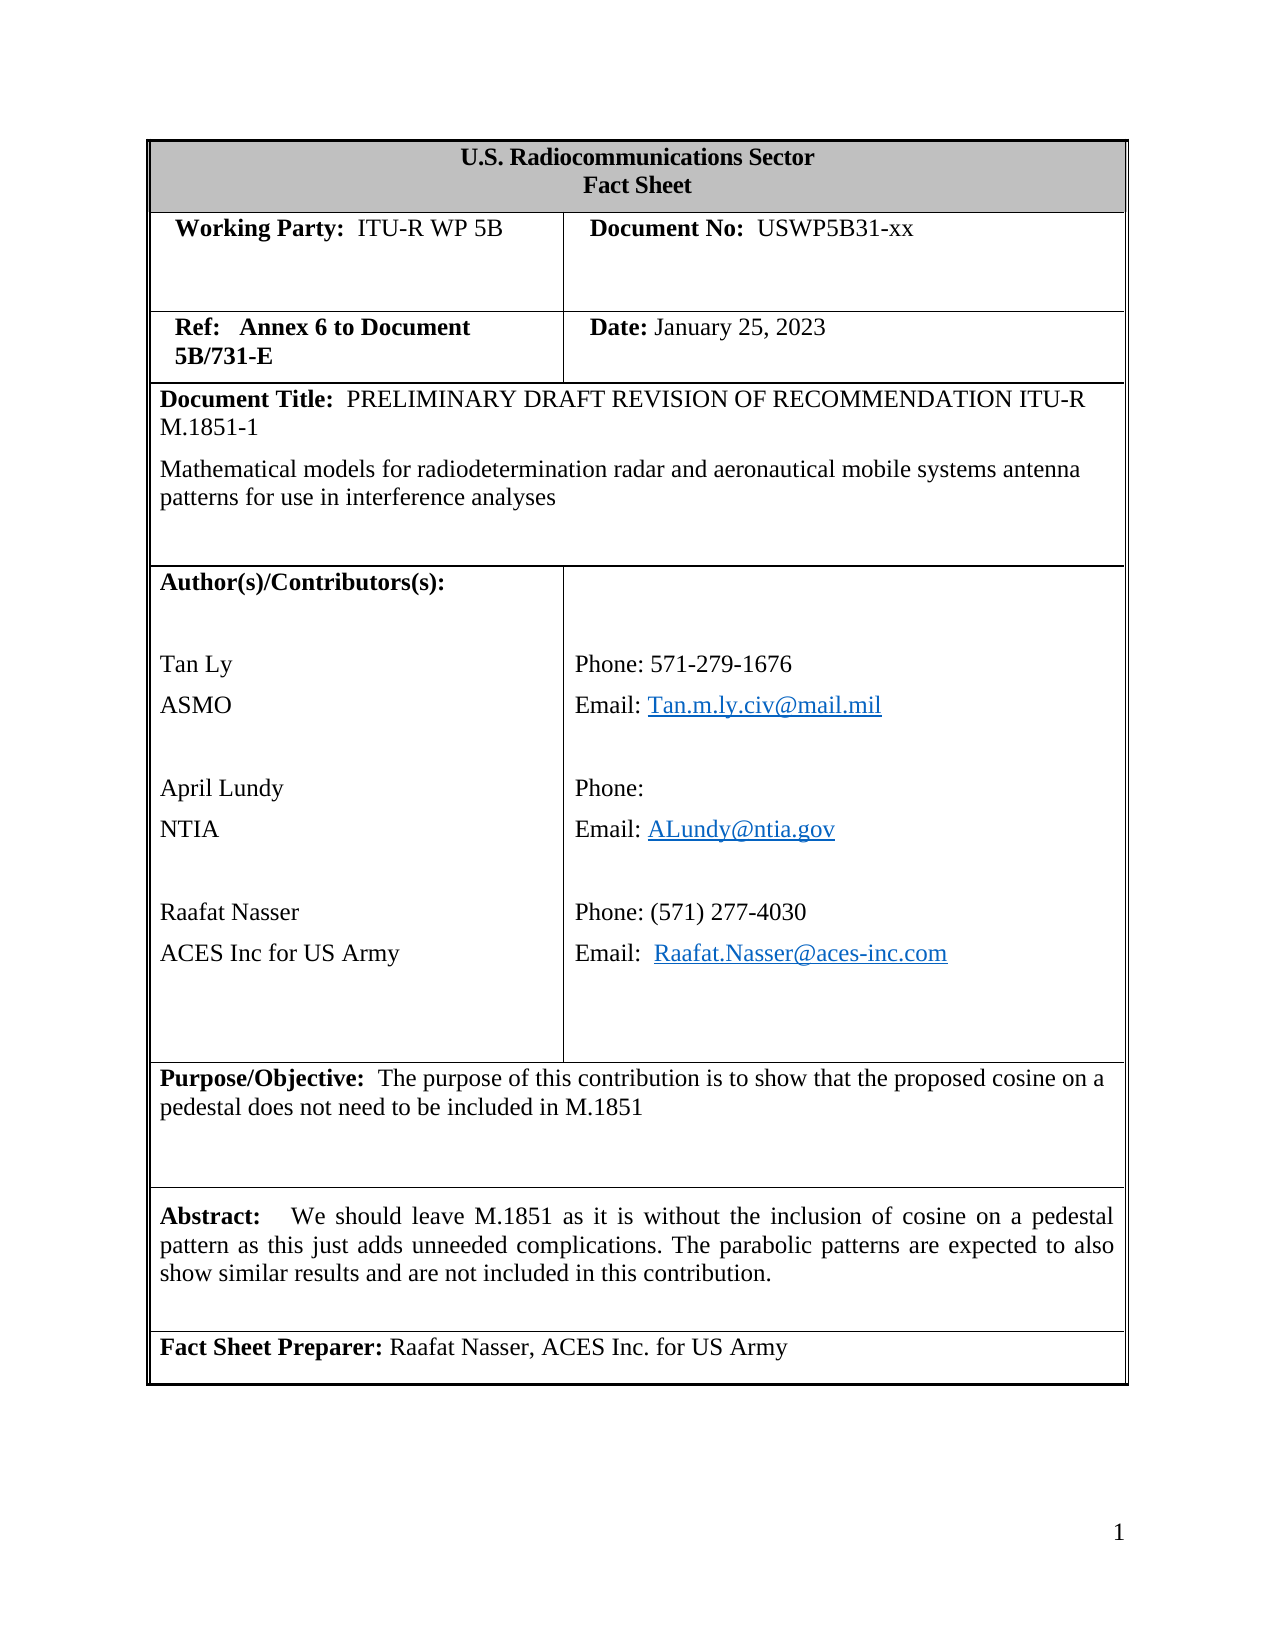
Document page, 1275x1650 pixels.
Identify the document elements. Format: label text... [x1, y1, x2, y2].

table_header U.S. Radiocommunications Sector Fact Sheet [151, 142, 1125, 212]
table_cell Working Party: ITU-R WP 5B [151, 213, 563, 311]
table_cell Purpose/Objective: The purpose of this contribution is to show that the proposed cosine on a pedestal does not need to be included in M.1851 [151, 1062, 1125, 1187]
table_cell Author(s)/Contributors(s): Tan Ly ASMO April Lundy NTIA Raafat Nasser ACES Inc for US Army [151, 567, 563, 1062]
table_cell Date: January 25, 2023 [564, 311, 1125, 382]
table_cell Fact Sheet Preparer: Raafat Nasser, ACES Inc. for US Army [151, 1331, 1125, 1382]
table_cell Document Title: PRELIMINARY DRAFT REVISION OF RECOMMENDATION ITU-R M.1851-1 Mathematical models for radiodetermination radar and aeronautical mobile systems antenna patterns for use in interference analyses [151, 382, 1125, 565]
table_cell Abstract: We should leave M.1851 as it is without the inclusion of cosine on a pedestal pattern as this just adds unneeded complications. The parabolic patterns are expected to also show similar results and are not included in this contribution. [151, 1187, 1125, 1331]
table_cell Document No: USWP5B31-xx [564, 212, 1125, 311]
table_cell Ref: Annex 6 to Document 5B/731-E [151, 312, 563, 382]
table_cell Phone: 571-279-1676 Email: Tan.m.ly.civ@mail.mil Phone: Email: ALundy@ntia.gov Phone: (571) 277-4030 Email: Raafat.Nasser@aces-inc.com [564, 565, 1125, 1062]
